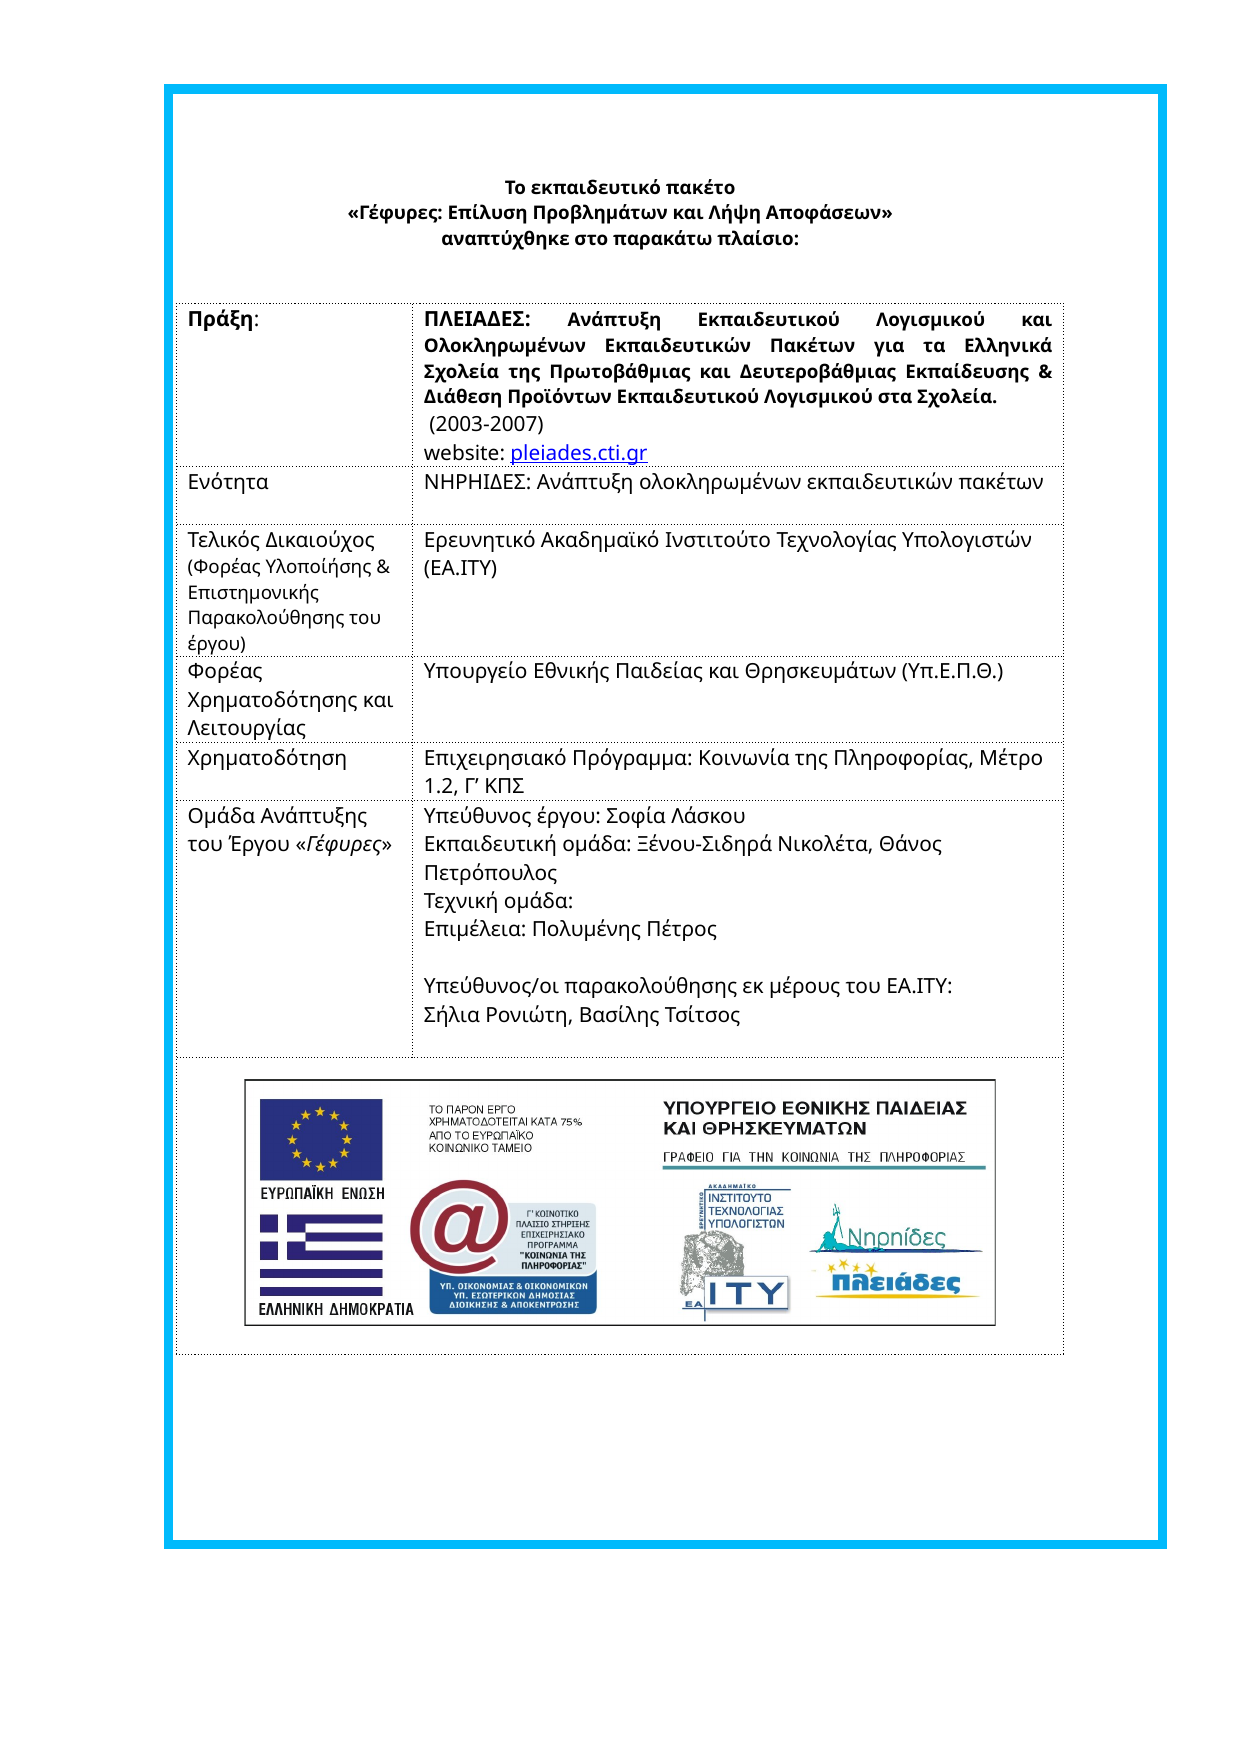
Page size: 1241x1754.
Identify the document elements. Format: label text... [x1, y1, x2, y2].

table_cell Τελικός Δικαιούχος (Φορέας Υλοποίήσης & Επιστημονικής Παρακολούθησης του έργου) [176, 524, 412, 656]
text αναπτύχθηκε στο παρακάτω πλαίσιο: [187, 225, 1053, 251]
table_cell Επιχειρησιακό Πρόγραμμα: Κοινωνία της Πληροφορίας, Μέτρο 1.2, Γ’ ΚΠΣ [413, 742, 1064, 800]
table_header Πράξη: [176, 303, 412, 466]
table_cell Ενότητα [176, 466, 412, 524]
table_cell Χρηματοδότηση [176, 742, 412, 800]
table_header ΠΛΕΙΑΔΕΣ: Ανάπτυξη Εκπαιδευτικού Λογισμικού και Ολοκληρωμένων Εκπαιδευτικών Πακέτων για τα Ελληνικά Σχολεία της Πρωτοβάθμιας και Δευτεροβάθμιας Εκπαίδευσης & Διάθεση Προϊόντων Εκπαιδευτικού Λογισμικού στα Σχολεία. (2003-2007) website: pleiades.cti.gr [413, 303, 1064, 466]
text «Γέφυρες: Επίλυση Προβλημάτων και Λήψη Αποφάσεων» [187, 199, 1053, 225]
table_cell Ερευνητικό Ακαδημαϊκό Ινστιτούτο Τεχνολογίας Υπολογιστών (ΕΑ.ΙΤΥ) [413, 524, 1064, 656]
table_cell ΝΗΡΗΙΔΕΣ: Ανάπτυξη ολοκληρωμένων εκπαιδευτικών πακέτων [413, 466, 1064, 524]
picture [244, 1079, 996, 1326]
table_cell [176, 1057, 1064, 1354]
text Το εκπαιδευτικό πακέτο [187, 174, 1053, 199]
table_cell Φορέας Χρηματοδότησης και Λειτουργίας [176, 656, 412, 742]
table_cell Υπεύθυνος έργου: Σοφία Λάσκου Εκπαιδευτική ομάδα: Ξένου-Σιδηρά Νικολέτα, Πετρόπουλος Τεχνική ομάδα: Επιμέλεια: Πολυμένης Πέτρος Υπεύθυνος/οι παρακολούθησης εκ μέρους του ΕΑ.ΙΤΥ: Σήλια Ρονιώτη, Βασίλης Τσίτσος [413, 800, 1064, 1057]
table_cell Ομάδα Ανάπτυξης του Έργου «Γέφυρες» [176, 800, 412, 1057]
table_cell Υπουργείο Εθνικής Παιδείας και Θρησκευμάτων (Υπ.Ε.Π.Θ.) [413, 656, 1064, 742]
